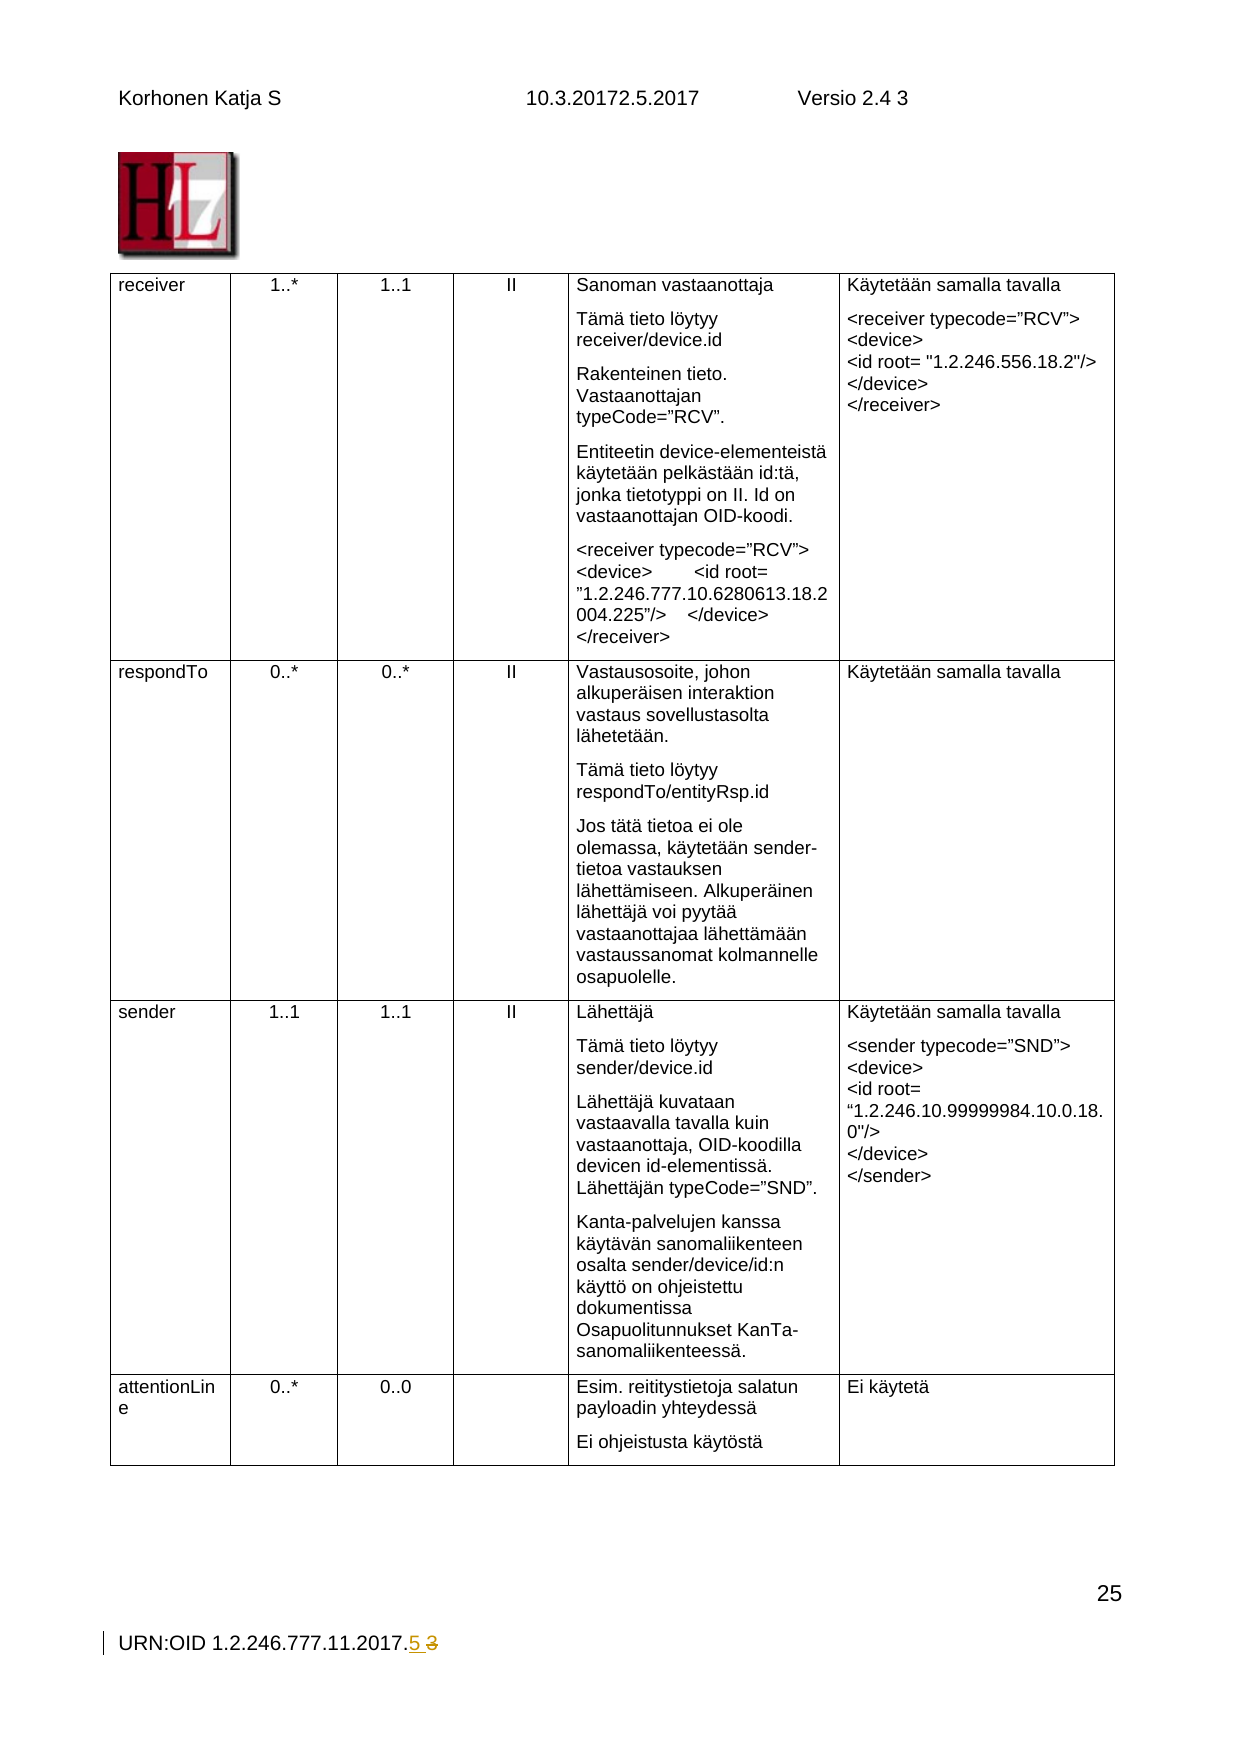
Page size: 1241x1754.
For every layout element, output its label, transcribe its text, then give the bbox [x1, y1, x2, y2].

table_cell Käytetään samalla tavalla <receiver typecode=”RCV”> <device> <id root= "1.2.246.556.18.2"/> </device> </receiver> [840, 274, 1114, 659]
table_cell 0..* [338, 661, 453, 1000]
table_cell receiver [111, 274, 230, 659]
table_cell 1..1 [231, 1001, 337, 1374]
table_cell 0..* [231, 661, 337, 1000]
table_cell Esim. reititystietoja salatun payloadin yhteydessä Ei ohjeistusta käytöstä [569, 1375, 839, 1465]
table_cell 0..0 [338, 1375, 453, 1465]
table_cell sender [111, 1001, 230, 1374]
table_cell 1..1 [338, 274, 453, 659]
table_cell Sanoman vastaanottaja Tämä tieto löytyy receiver/device.id Rakenteinen tieto. Vastaanottajan typeCode=”RCV”. Entiteetin device-elementeistä käytetään pelkästään id:tä, jonka tietotyppi on II. Id on vastaanottajan OID-koodi. <receiver typecode=”RCV”> <device> <id root= ”1.2.246.777.10.6280613.18.2004.225”/> </device> </receiver> [569, 274, 839, 659]
table_cell respondTo [111, 661, 230, 1000]
table_cell II [454, 661, 568, 1000]
picture [118, 152, 241, 260]
table_cell 1..* [231, 274, 337, 659]
table_cell II [454, 274, 568, 659]
table_cell Käytetään samalla tavalla [840, 661, 1114, 1000]
table_cell attentionLine [111, 1375, 230, 1465]
table_cell Lähettäjä Tämä tieto löytyy sender/device.id Lähettäjä kuvataan vastaavalla tavalla kuin vastaanottaja, OID-koodilla devicen id-elementissä. Lähettäjän typeCode=”SND”. Kanta-palvelujen kanssa käytävän sanomaliikenteen osalta sender/device/id:n käyttö on ohjeistettu dokumentissa Osapuolitunnukset KanTa-sanomaliikenteessä. [569, 1001, 839, 1374]
table_cell Vastausosoite, johon alkuperäisen interaktion vastaus sovellustasolta lähetetään. Tämä tieto löytyy respondTo/entityRsp.id Jos tätä tietoa ei ole olemassa, käytetään sender-tietoa vastauksen lähettämiseen. Alkuperäinen lähettäjä voi pyytää vastaanottajaa lähettämään vastaussanomat kolmannelle osapuolelle. [569, 661, 839, 1000]
table_cell II [454, 1001, 568, 1374]
table_cell [454, 1375, 568, 1465]
table_cell Käytetään samalla tavalla <sender typecode=”SND”> <device> <id root= “1.2.246.10.99999984.10.0.18.0"/> </device> </sender> [840, 1001, 1114, 1374]
table_cell Ei käytetä [840, 1375, 1114, 1465]
table_cell 0..* [231, 1375, 337, 1465]
table_cell 1..1 [338, 1001, 453, 1374]
